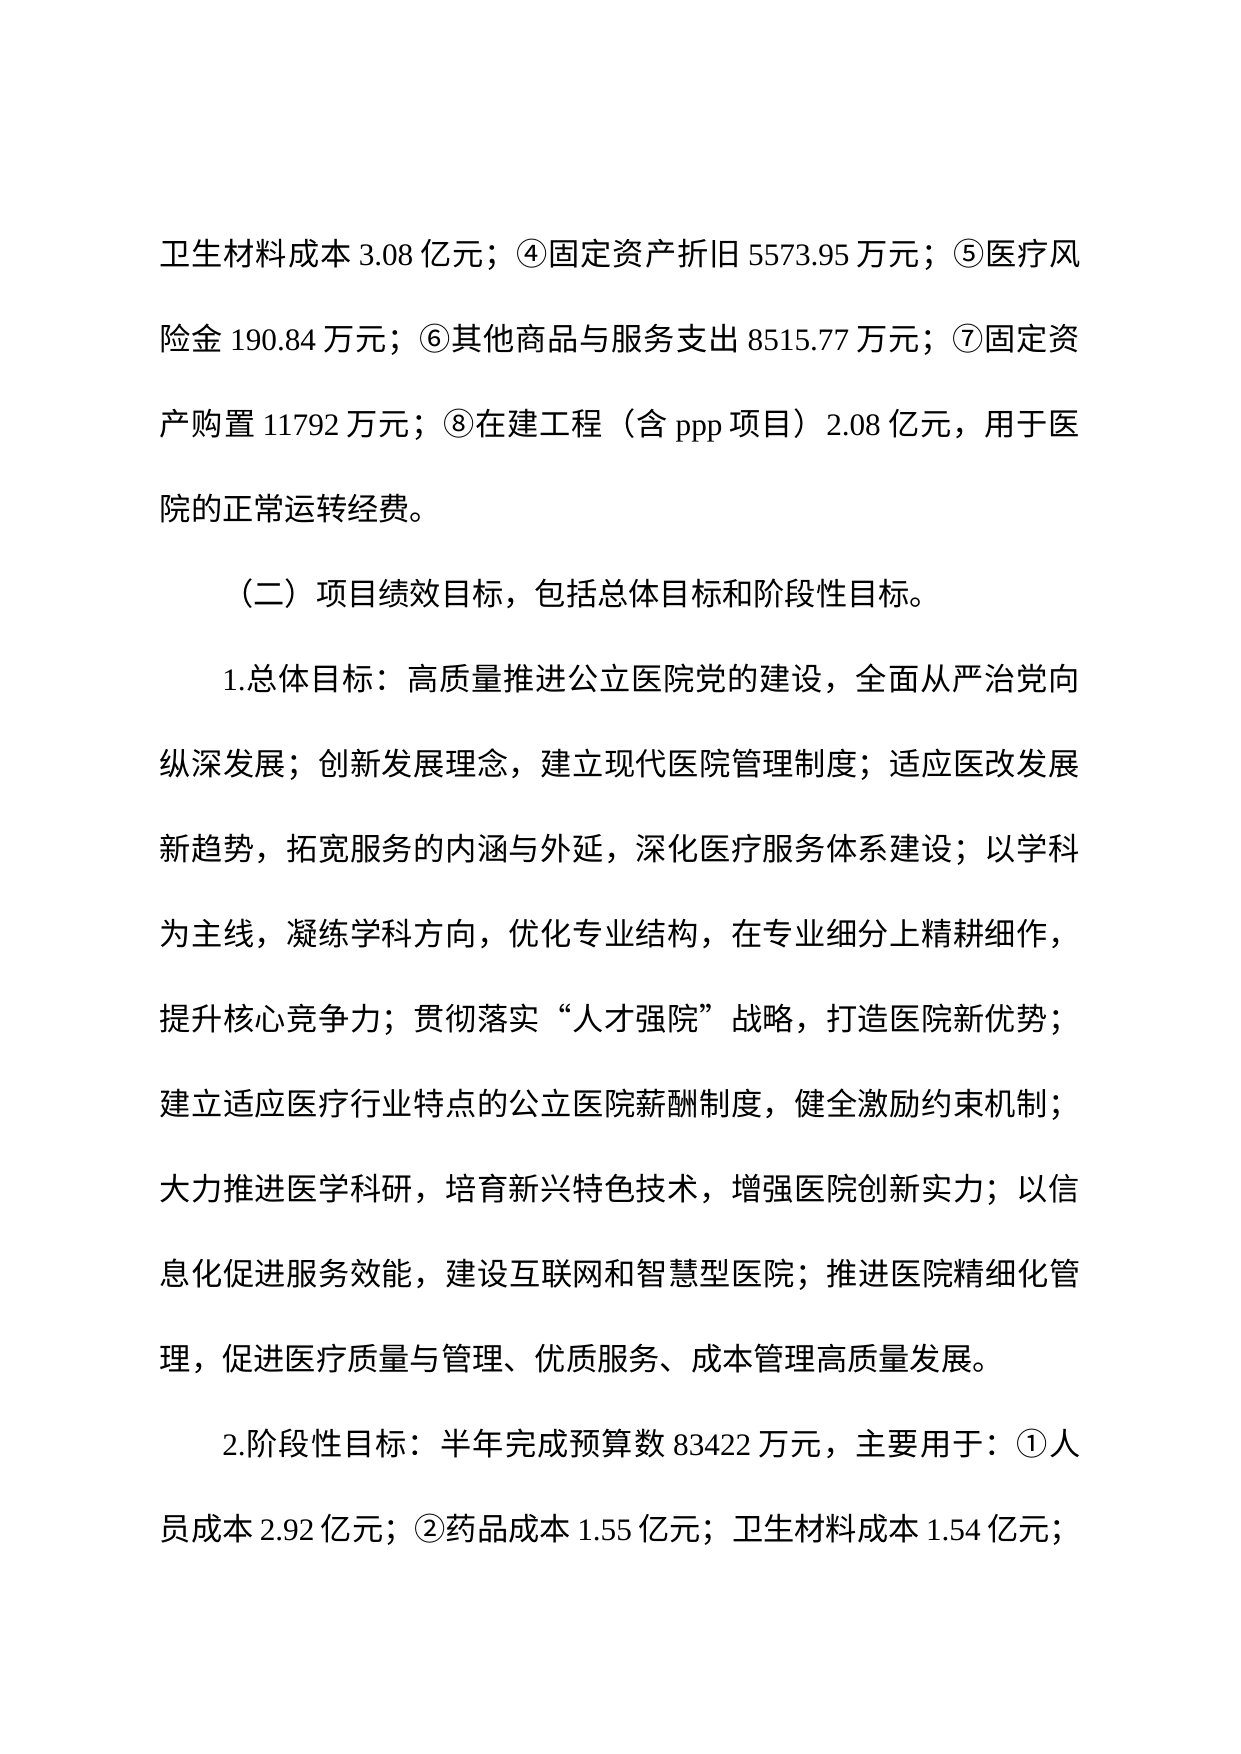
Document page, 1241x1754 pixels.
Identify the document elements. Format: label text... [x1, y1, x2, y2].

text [159, 209, 1081, 549]
text （二）项目绩效目标，包括总体目标和阶段性目标。 [159, 549, 1081, 634]
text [159, 1399, 1081, 1569]
text 1.总体目标：高质量推进公立医院党的建设，全面从严治党向纵深发展；创新发展理念，建立现代医院管理制度；适应医改发展新趋势，拓宽服务的内涵与外延，深化医疗服务体系建设；以学科为主线，凝练学科方向，优化专业结构，在专业细分上精耕细作，提升核心竞争力；贯彻落实“人才强院”战略，打造医院新优势；建立适应医疗行业特点的公立医院薪酬制度，健全激励约束机制；大力推进医学科研，培育新兴特色技术，增强医院创新实力；以信息化促进服务效能，建设互联网和智慧型医院；推进医院精细化管理，促进医疗质量与管理、优质服务、成本管理高质量发展。 [159, 634, 1081, 1399]
